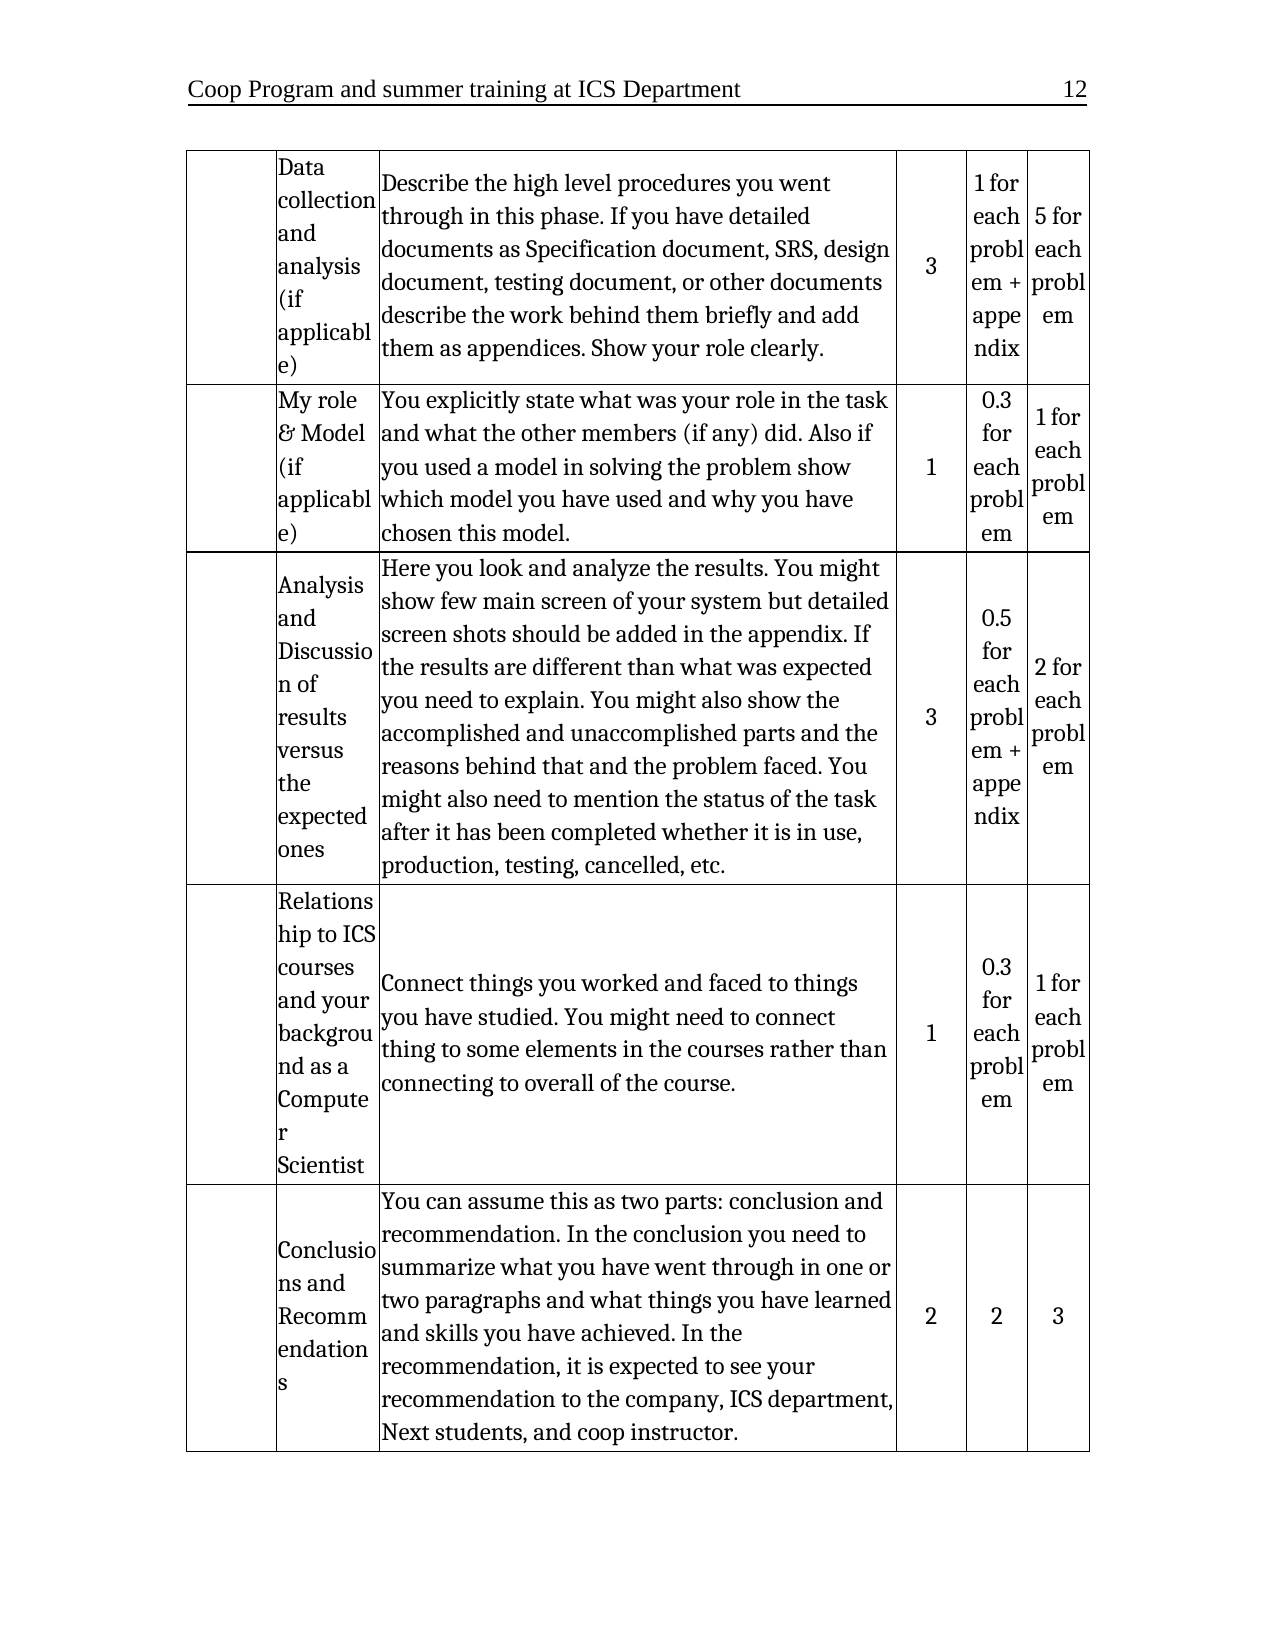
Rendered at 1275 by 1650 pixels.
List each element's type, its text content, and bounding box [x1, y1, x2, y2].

table_cell 2 [967, 1185, 1027, 1451]
table_cell Relationship to ICS courses and your background as a Computer Scientist [277, 885, 379, 1184]
table_cell 3 [1028, 1185, 1089, 1451]
table_cell [187, 553, 276, 884]
table_cell [187, 385, 276, 551]
table_cell Describe the high level procedures you went through in this phase. If you have detailed documents as Specification document, SRS, design document, testing document, or other documents describe the work behind them briefly and add them as appendices. Show your role clearly. [380, 151, 896, 384]
table_cell 1 [897, 885, 966, 1184]
table_cell 2 for each problem [1028, 553, 1089, 884]
table_cell Conclusions and Recommendations [277, 1185, 379, 1451]
table_cell 1 for each problem [1028, 385, 1089, 551]
table_cell 0.3 for each problem [967, 885, 1027, 1184]
table_cell Here you look and analyze the results. You might show few main screen of your system but detailed screen shots should be added in the appendix. If the results are different than what was expected you need to explain. You might also show the accomplished and unaccomplished parts and the reasons behind that and the problem faced. You might also need to mention the status of the task after it has been completed whether it is in use, production, testing, cancelled, etc. [380, 553, 896, 884]
table_cell 1 [897, 385, 966, 551]
table_cell 5 for each problem [1028, 151, 1089, 384]
table_cell 0.3 for each problem [967, 385, 1027, 551]
table_cell 3 [897, 553, 966, 884]
table_cell 1 for each problem [1028, 885, 1089, 1184]
table_cell [187, 1185, 276, 1451]
table_cell [187, 151, 276, 384]
table_cell You explicitly state what was your role in the task and what the other members (if any) did. Also if you used a model in solving the problem show which model you have used and why you have chosen this model. [380, 385, 896, 551]
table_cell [967, 151, 1027, 384]
table_cell Data collection and analysis (if applicable) [277, 151, 379, 384]
table_cell Connect things you worked and faced to things you have studied. You might need to connect thing to some elements in the courses rather than connecting to overall of the course. [380, 885, 896, 1184]
table_cell 3 [897, 151, 966, 384]
table_cell My role & Model (if applicable) [277, 385, 379, 551]
table_cell Analysis and Discussion of results versus the expected ones [277, 553, 379, 884]
table_cell [187, 885, 276, 1184]
table_cell 0.5 for each problem + appendix [967, 553, 1027, 884]
table_cell You can assume this as two parts: conclusion and recommendation. In the conclusion you need to summarize what you have went through in one or two paragraphs and what things you have learned and skills you have achieved. In the recommendation, it is expected to see your recommendation to the company, ICS department, Next students, and coop instructor. [380, 1185, 896, 1451]
table_cell 2 [897, 1185, 966, 1451]
